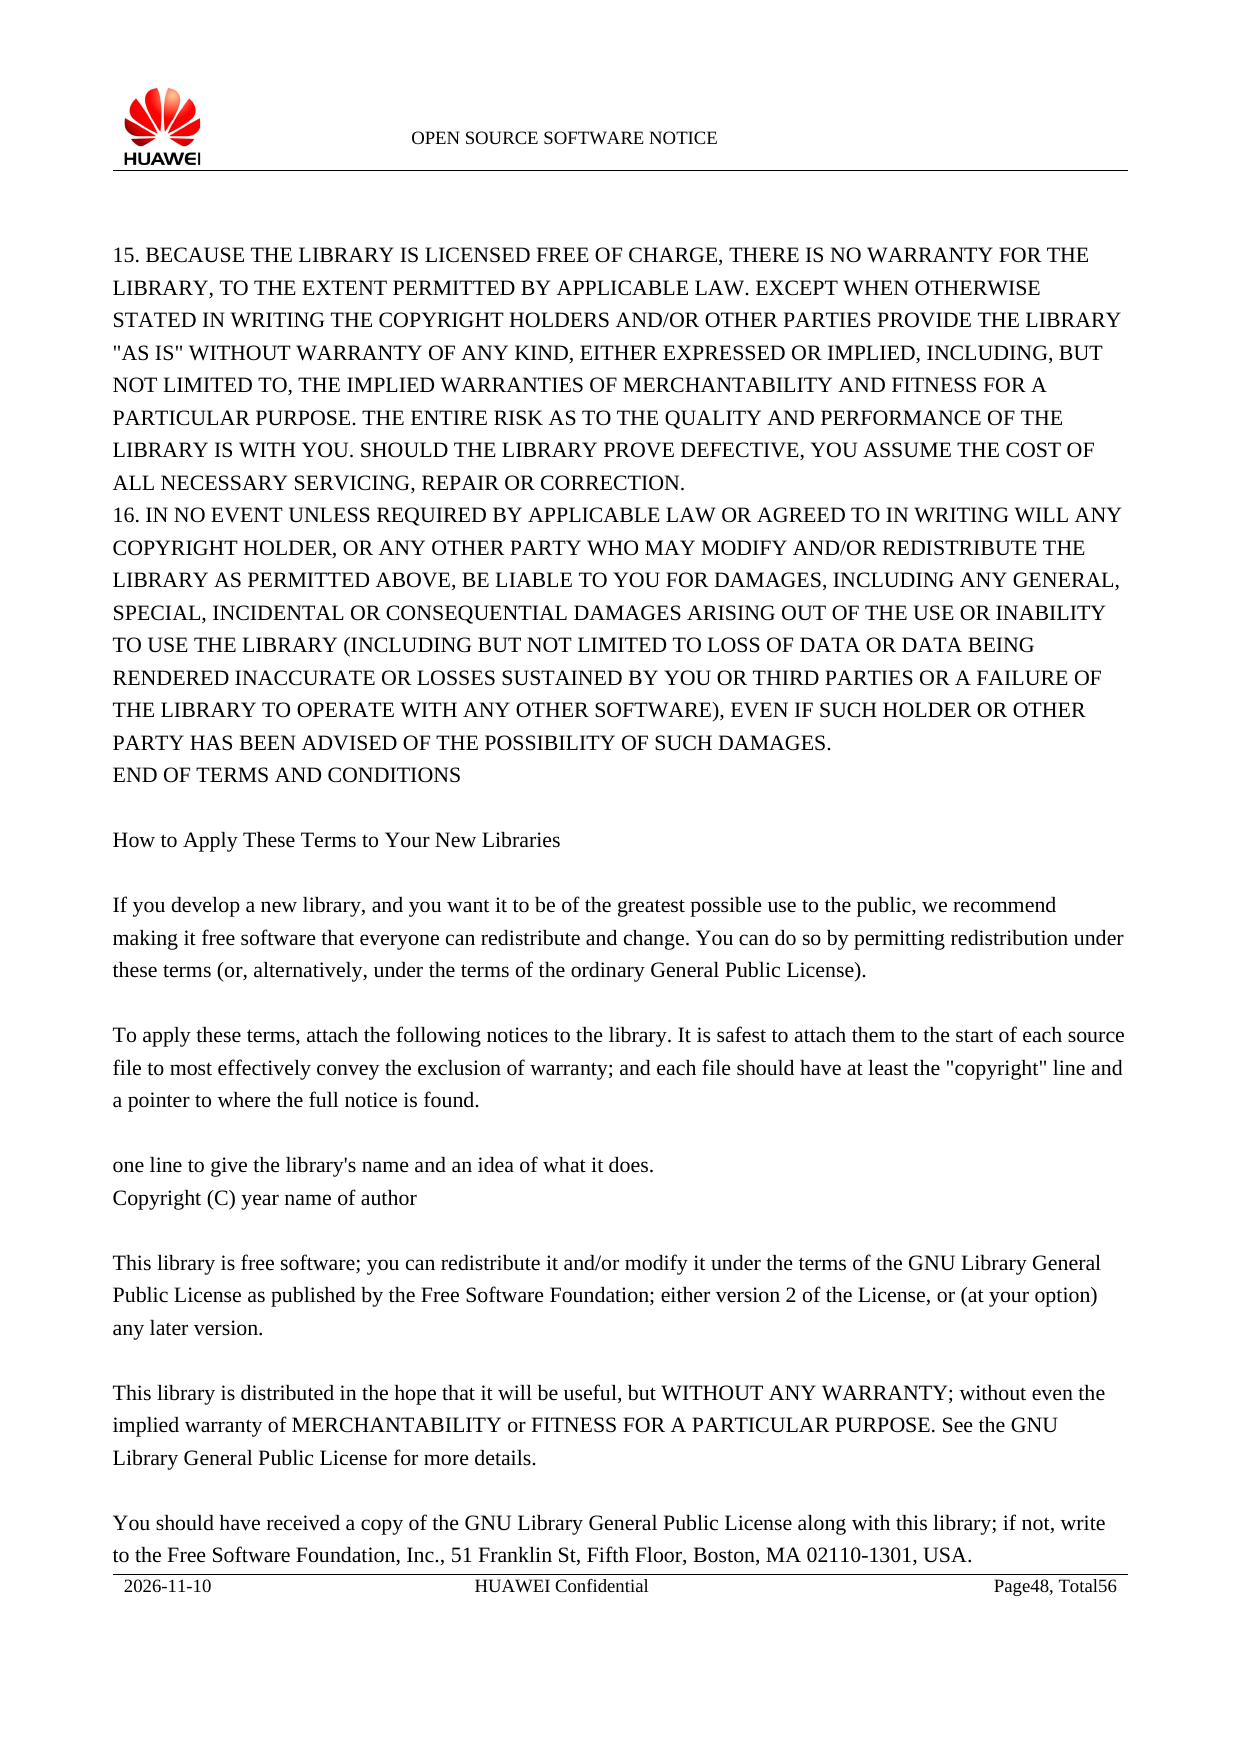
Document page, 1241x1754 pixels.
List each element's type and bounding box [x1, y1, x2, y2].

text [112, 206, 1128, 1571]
picture [124, 88, 201, 165]
